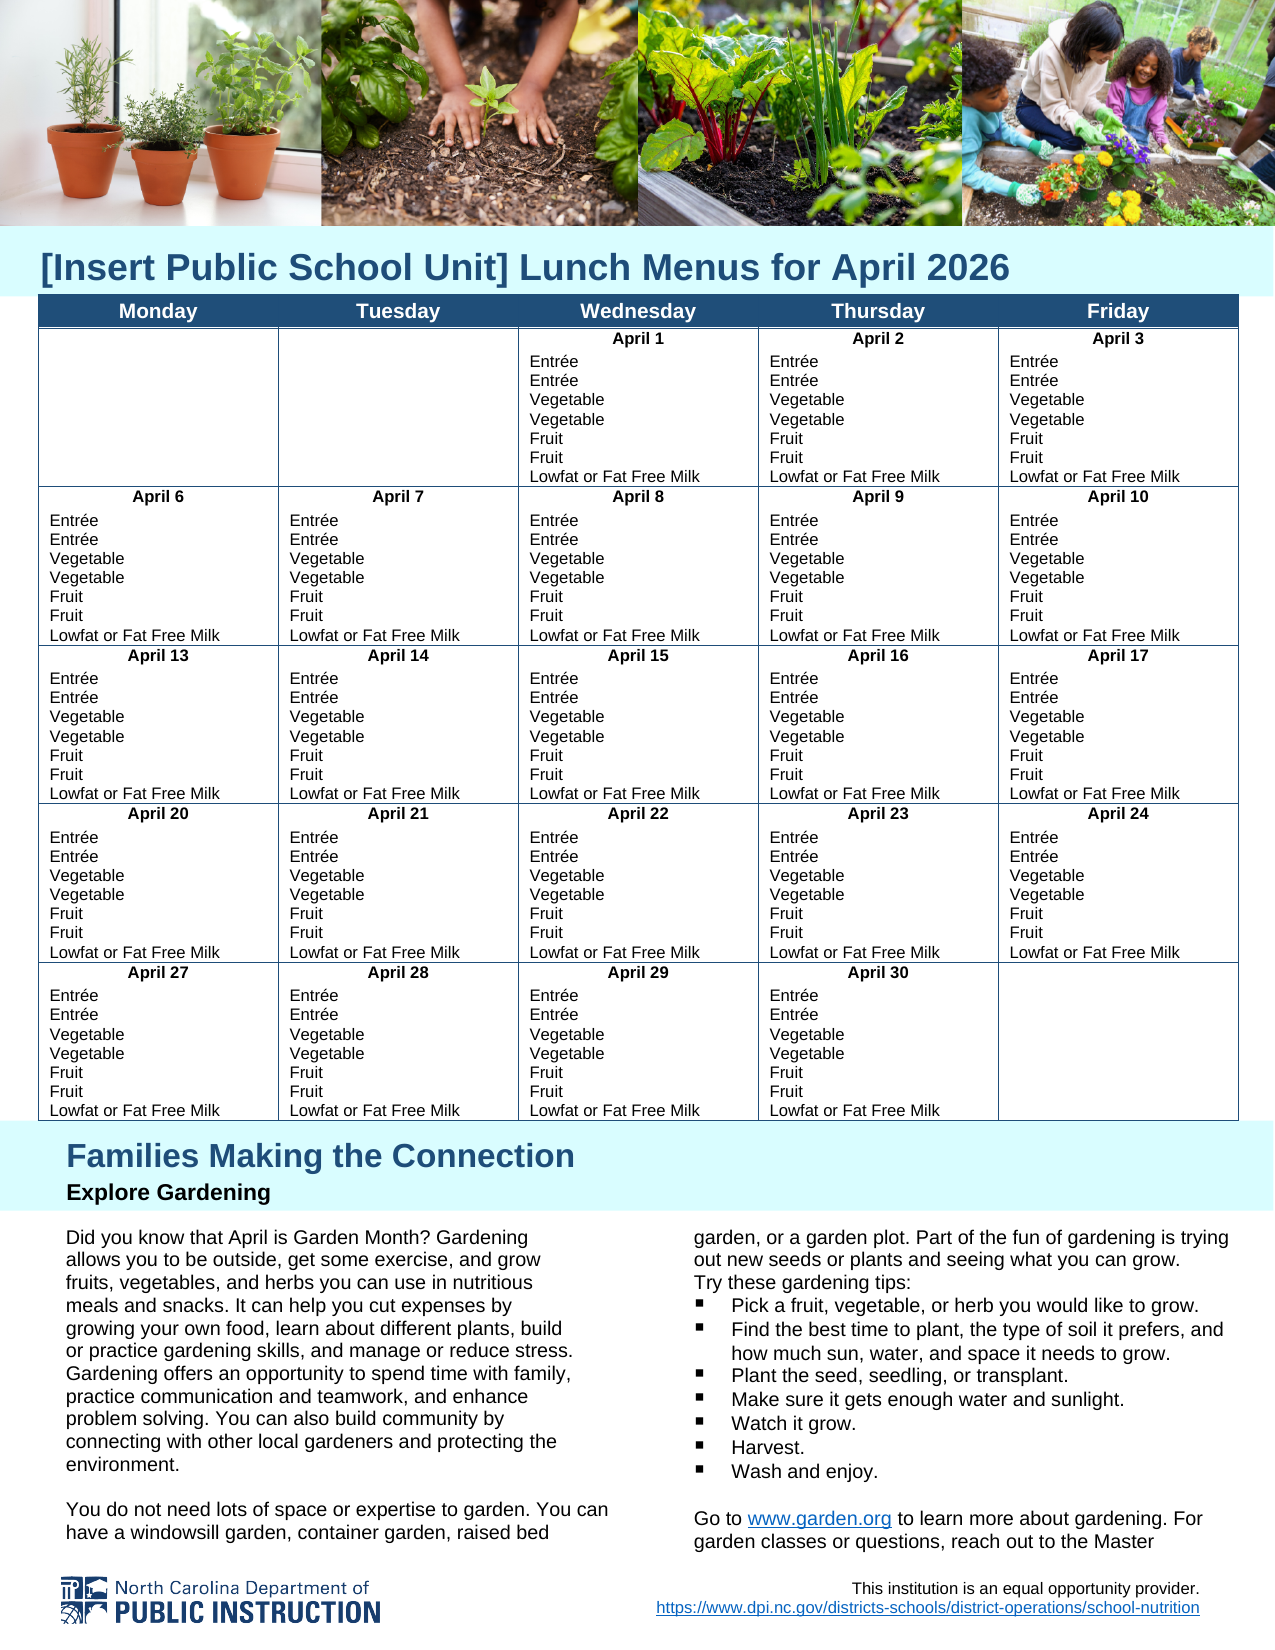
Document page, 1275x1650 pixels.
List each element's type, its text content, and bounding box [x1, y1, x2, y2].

table_cell April 6 Entrée Entrée Vegetable Vegetable Fruit Fruit Lowfat or Fat Free Milk [39, 487, 278, 644]
table_cell April 14 Entrée Entrée Vegetable Vegetable Fruit Fruit Lowfat or Fat Free Milk [279, 646, 518, 803]
text You do not need lots of space or expertise to garden. You can have a windowsill garden, container garden, raised bed garden, or a garden plot. Part of the fun of gardening is trying out new seeds or plants and seeing what you can grow. [694, 1226, 1247, 1271]
list Harvest. [694, 1436, 1237, 1460]
table_cell April 17 Entrée Entrée Vegetable Vegetable Fruit Fruit Lowfat or Fat Free Milk [999, 646, 1238, 803]
table_cell April 15 Entrée Entrée Vegetable Vegetable Fruit Fruit Lowfat or Fat Free Milk [519, 646, 758, 803]
picture [0, 0, 1275, 226]
list Wash and enjoy. [694, 1460, 1237, 1484]
text Try these gardening tips: [694, 1271, 1237, 1294]
table_cell April 23 Entrée Entrée Vegetable Vegetable Fruit Fruit Lowfat or Fat Free Milk [759, 804, 998, 962]
table_header Wednesday [519, 295, 758, 327]
subtitle [Insert Public School Unit] Lunch Menus for April 2026 [40, 245, 1237, 288]
subtitle Families Making the Connection [66, 1136, 1237, 1174]
picture [61, 1576, 380, 1624]
table_cell April 30 Entrée Entrée Vegetable Vegetable Fruit Fruit Lowfat or Fat Free Milk [759, 963, 998, 1120]
table_cell April 13 Entrée Entrée Vegetable Vegetable Fruit Fruit Lowfat or Fat Free Milk [39, 646, 278, 803]
list Find the best time to plant, the type of soil it prefers, and how much sun, water, and space it needs to grow. [694, 1318, 1237, 1364]
table_cell April 9 Entrée Entrée Vegetable Vegetable Fruit Fruit Lowfat or Fat Free Milk [759, 487, 998, 644]
subtitle Explore Gardening [66, 1178, 1209, 1205]
table_cell April 7 Entrée Entrée Vegetable Vegetable Fruit Fruit Lowfat or Fat Free Milk [279, 487, 518, 644]
table_cell [279, 329, 518, 486]
list Plant the seed, seedling, or transplant. [694, 1364, 1237, 1388]
table_cell April 21 Entrée Entrée Vegetable Vegetable Fruit Fruit Lowfat or Fat Free Milk [279, 804, 518, 962]
table_header Thursday [759, 295, 998, 327]
table_cell April 2 Entrée Entrée Vegetable Vegetable Fruit Fruit Lowfat or Fat Free Milk [759, 329, 998, 486]
table_cell April 10 Entrée Entrée Vegetable Vegetable Fruit Fruit Lowfat or Fat Free Milk [999, 487, 1238, 644]
table_header Friday [999, 295, 1238, 327]
table_cell April 1 Entrée Entrée Vegetable Vegetable Fruit Fruit Lowfat or Fat Free Milk [519, 329, 758, 486]
table_cell April 27 Entrée Entrée Vegetable Vegetable Fruit Fruit Lowfat or Fat Free Milk [39, 963, 278, 1120]
list Make sure it gets enough water and sunlight. [694, 1388, 1237, 1412]
text You do not need lots of space or expertise to garden. You can have a windowsill garden, container garden, raised bed garden, or a garden plot. Part of the fun of gardening is trying out new seeds or plants and seeing what you can grow. [66, 1498, 619, 1543]
table_cell April 28 Entrée Entrée Vegetable Vegetable Fruit Fruit Lowfat or Fat Free Milk [279, 963, 518, 1120]
table_header Monday [39, 295, 278, 327]
table_cell April 22 Entrée Entrée Vegetable Vegetable Fruit Fruit Lowfat or Fat Free Milk [519, 804, 758, 962]
table_cell April 3 Entrée Entrée Vegetable Vegetable Fruit Fruit Lowfat or Fat Free Milk [999, 329, 1238, 486]
table_cell [39, 329, 278, 486]
list Watch it grow. [694, 1412, 1237, 1436]
table_cell April 29 Entrée Entrée Vegetable Vegetable Fruit Fruit Lowfat or Fat Free Milk [519, 963, 758, 1120]
table_header Tuesday [279, 295, 518, 327]
list Pick a fruit, vegetable, or herb you would like to grow. [694, 1294, 1237, 1318]
table_cell April 24 Entrée Entrée Vegetable Vegetable Fruit Fruit Lowfat or Fat Free Milk [999, 804, 1238, 962]
table_cell April 8 Entrée Entrée Vegetable Vegetable Fruit Fruit Lowfat or Fat Free Milk [519, 487, 758, 644]
table_cell April 16 Entrée Entrée Vegetable Vegetable Fruit Fruit Lowfat or Fat Free Milk [759, 646, 998, 803]
text Did you know that April is Garden Month? Gardening allows you to be outside, get some exercise, and grow fruits, vegetables, and herbs you can use in nutritious meals and snacks. It can help you cut expenses by growing your own food, learn about different plants, build or practice gardening skills, and manage or reduce stress. Gardening offers an opportunity to spend time with family, practice communication and teamwork, and enhance problem solving. You can also build community by connecting with other local gardeners and protecting the environment. [66, 1226, 581, 1475]
table_cell [999, 963, 1238, 1120]
table_cell April 20 Entrée Entrée Vegetable Vegetable Fruit Fruit Lowfat or Fat Free Milk [39, 804, 278, 962]
